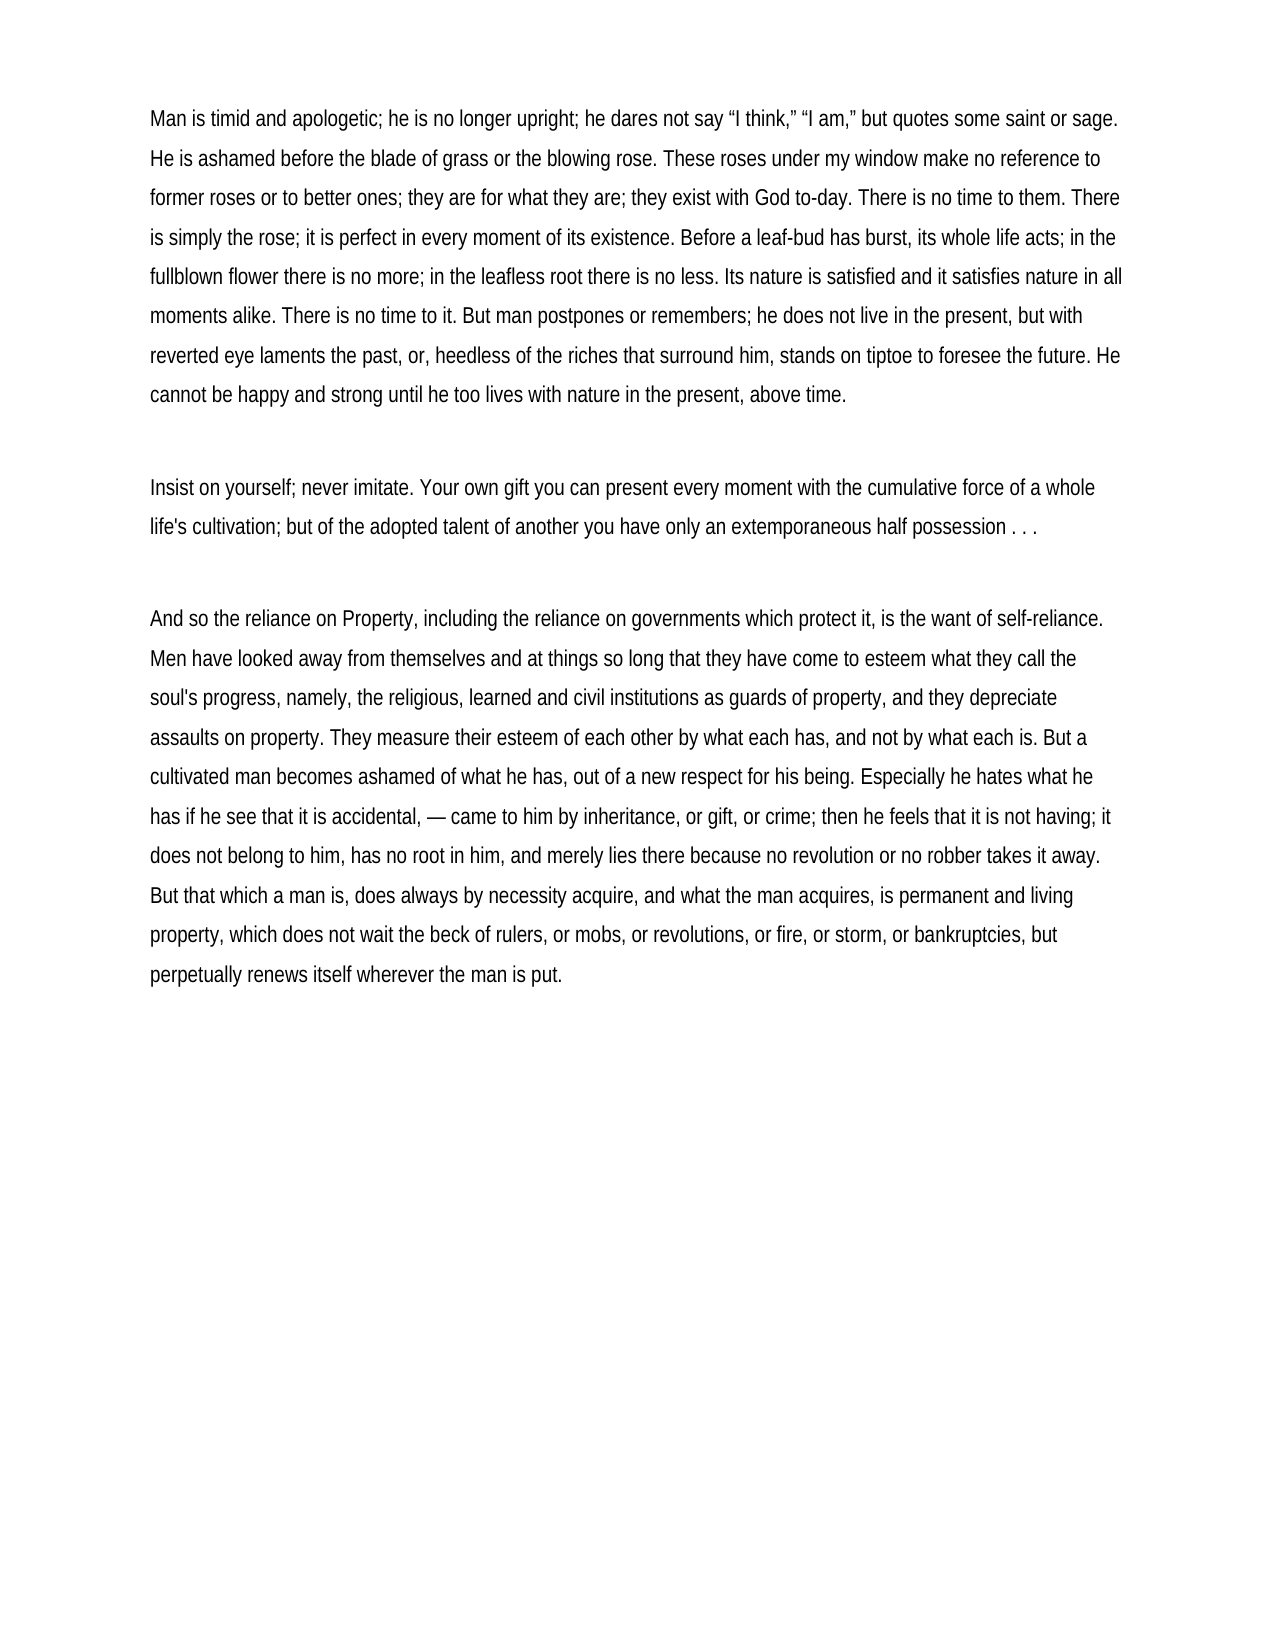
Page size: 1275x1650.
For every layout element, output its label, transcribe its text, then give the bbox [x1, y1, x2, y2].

text And so the reliance on Property, including the reliance on governments which protect it, is the want of self-reliance. Men have looked away from themselves and at things so long that they have come to esteem what they call the soul's progress, namely, the religious, learned and civil institutions as guards of property, and they depreciate assaults on property. They measure their esteem of each other by what each has, and not by what each is. But a cultivated man becomes ashamed of what he has, out of a new respect for his being. Especially he hates what he has if he see that it is accidental, — came to him by inheritance, or gift, or crime; then he feels that it is not having; it does not belong to him, has no root in him, and merely lies there because no revolution or no robber takes it away. But that which a man is, does always by necessity acquire, and what the man acquires, is permanent and living property, which does not wait the beck of rulers, or mobs, or revolutions, or fire, or storm, or bankruptcies, but perpetually renews itself wherever the man is put. [150, 605, 1125, 987]
text Insist on yourself; never imitate. Your own gift you can present every moment with the cumulative force of a whole life's cultivation; but of the adopted talent of another you have only an extemporaneous half possession . . . [150, 473, 1125, 539]
text Man is timid and apologetic; he is no longer upright; he dares not say “I think,” “I am,” but quotes some saint or sage. He is ashamed before the blade of grass or the blowing rose. These roses under my window make no reference to former roses or to better ones; they are for what they are; they exist with God to-day. There is no time to them. There is simply the rose; it is perfect in every moment of its existence. Before a leaf-bud has burst, its whole life acts; in the fullblown flower there is no more; in the leafless root there is no less. Its nature is satisfied and it satisfies nature in all moments alike. There is no time to it. But man postpones or remembers; he does not live in the present, but with reverted eye laments the past, or, heedless of the riches that surround him, stands on tiptoe to foresee the future. He cannot be happy and strong until he too lives with nature in the present, above time. [150, 105, 1125, 408]
